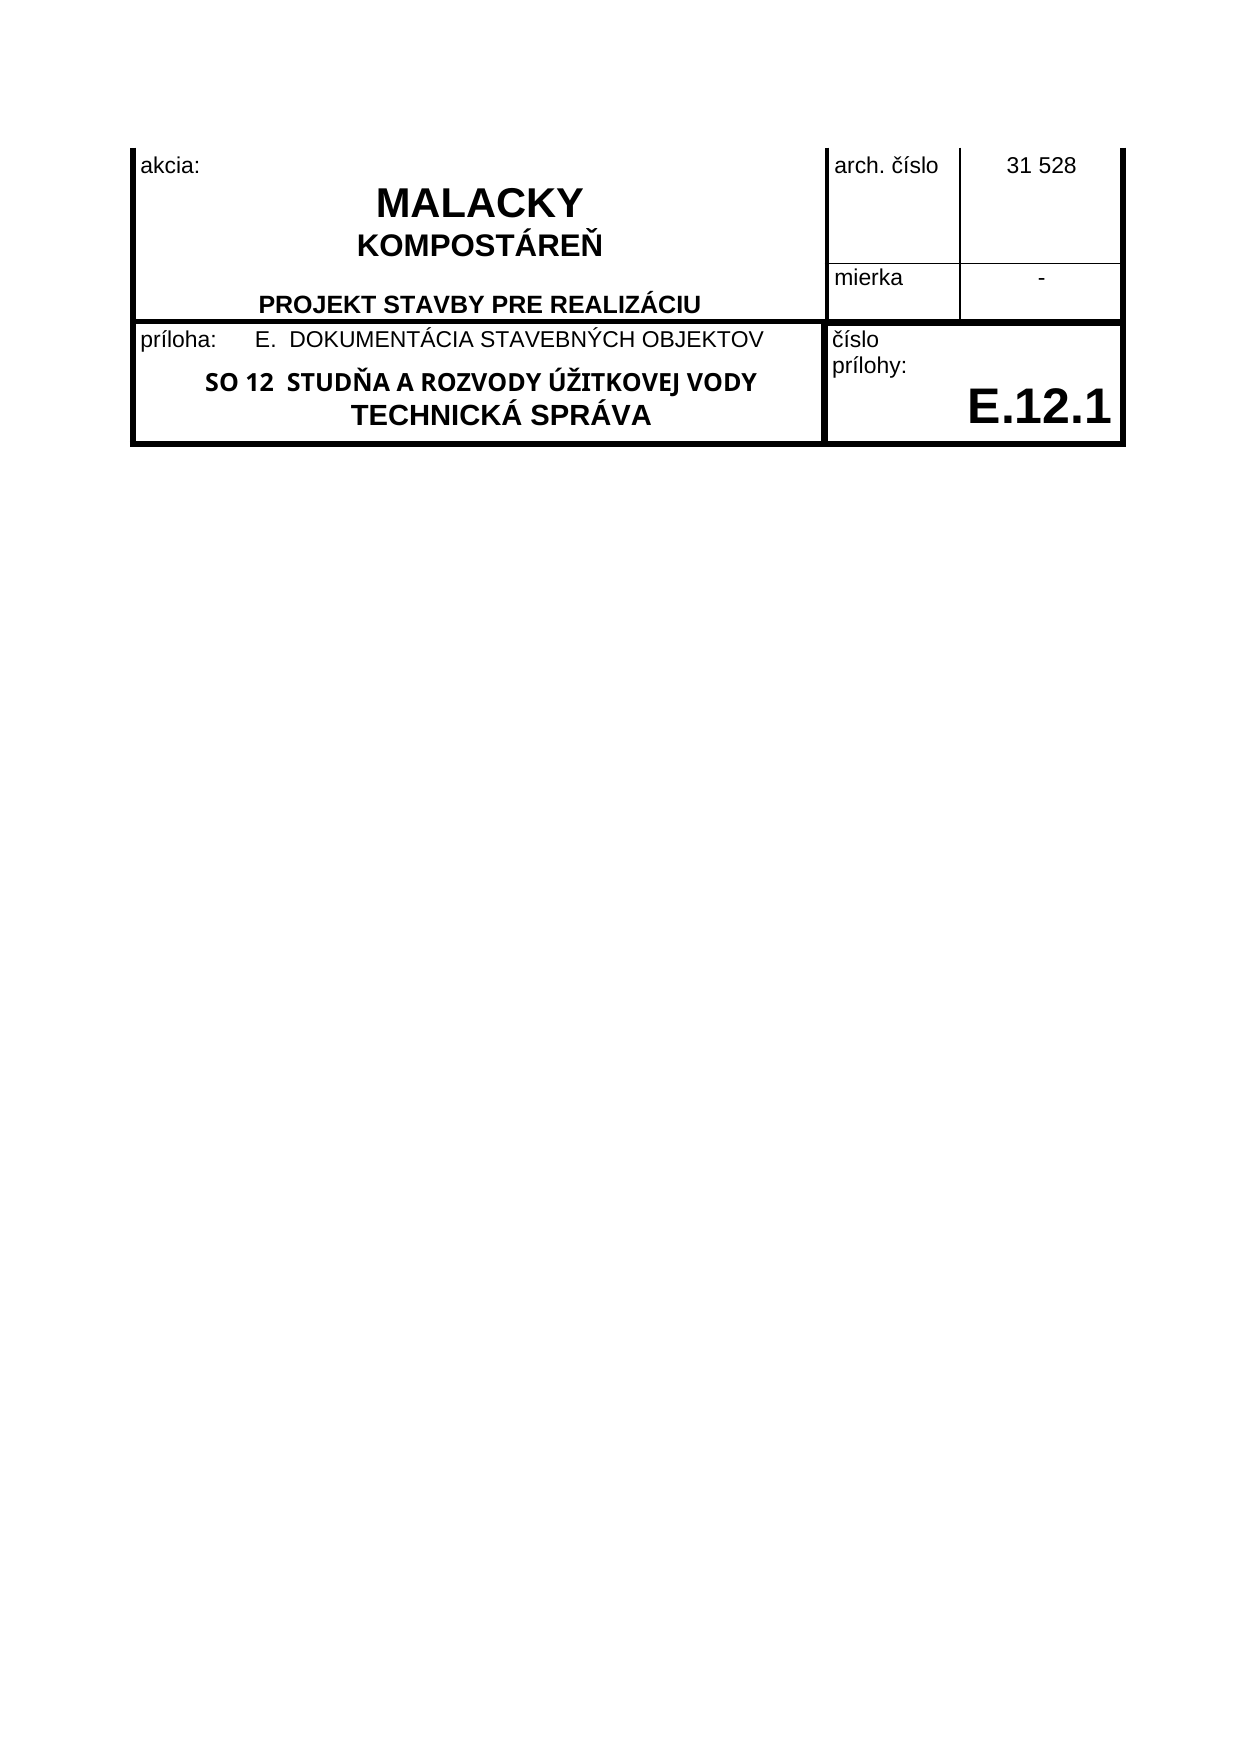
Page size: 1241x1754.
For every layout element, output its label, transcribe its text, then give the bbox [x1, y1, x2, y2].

table_cell mierka [829, 264, 959, 319]
table_cell príloha: E. DOKUMENTÁCIA STAVEBNÝCH OBJEKTOV SO 12 STUDŇA A ROZVODY ÚŽITKOVEJ VODY TECHNICKÁ SPRÁVA [136, 324, 821, 441]
table_cell - [961, 264, 1120, 319]
table_cell PROJEKT STAVBY PRE REALIZÁCIU [136, 263, 825, 319]
table_cell 31 528 [961, 148, 1120, 263]
table_cell akcia: MALACKY KOMPOSTÁREŇ [136, 148, 825, 263]
table_cell číslo prílohy: [828, 326, 960, 441]
table_cell arch. číslo [829, 148, 959, 263]
table_cell E.12.1 [960, 326, 1120, 441]
